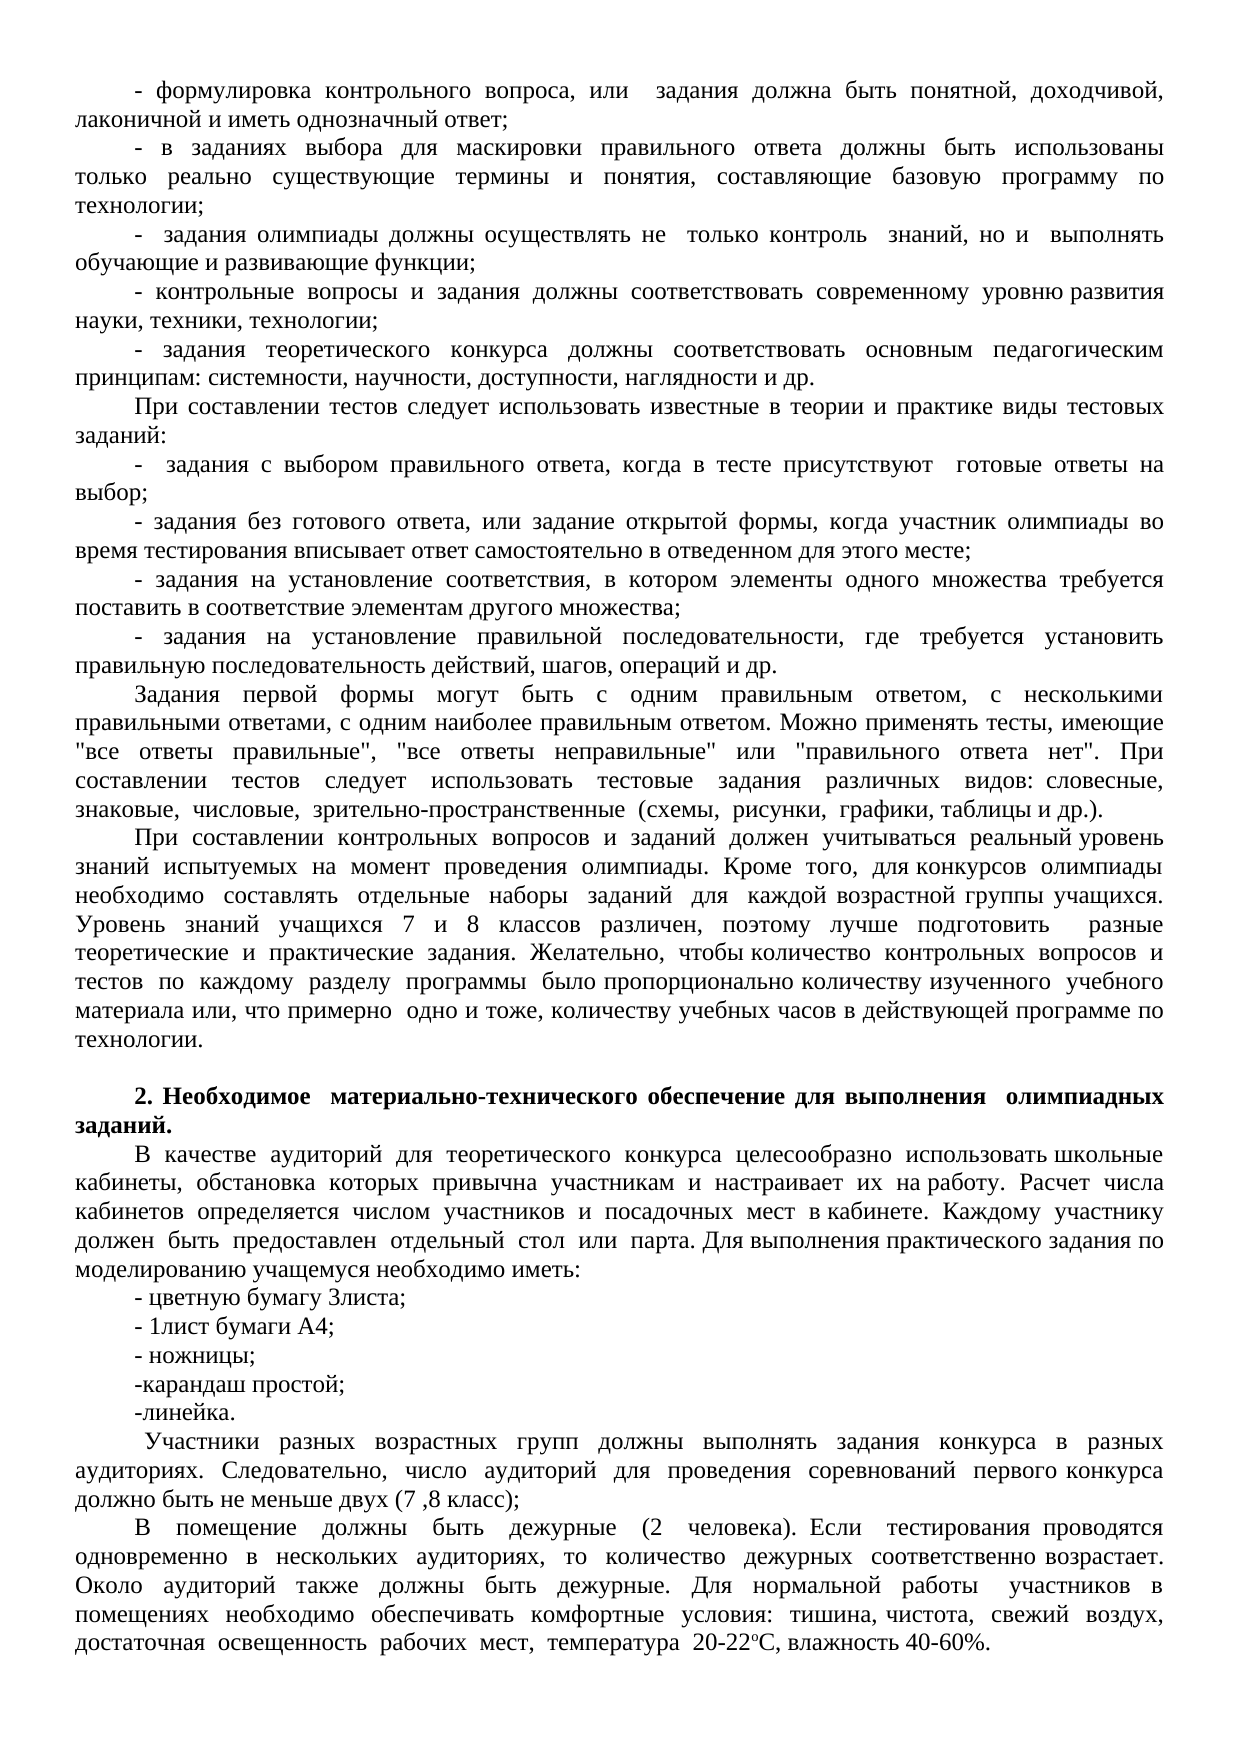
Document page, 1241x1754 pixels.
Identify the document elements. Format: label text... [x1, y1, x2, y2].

text - ножницы; [75, 1340, 1165, 1369]
text При составлении тестов следует использовать известные в теории и практике виды тестовых заданий: [75, 391, 1165, 449]
text - задания теоретического конкурса должны соответствовать основным педагогическим принципам: системности, научности, доступности, наглядности и др. [75, 334, 1165, 391]
text -линейка. [75, 1397, 1165, 1426]
text - в заданиях выбора для маскировки правильного ответа должны быть использованы только реально существующие термины и понятия, составляющие базовую программу по технологии; [75, 132, 1165, 219]
text - контрольные вопросы и задания должны соответствовать современному уровню развития науки, техники, технологии; [75, 276, 1165, 334]
text - задания без готового ответа, или задание открытой формы, когда участник олимпиады во время тестирования вписывает ответ самостоятельно в отведенном для этого месте; [75, 506, 1165, 564]
text - задания на установление соответствия, в котором элементы одного множества требуется поставить в соответствие элементам другого множества; [75, 564, 1165, 621]
text - формулировка контрольного вопроса, или задания должна быть понятной, доходчивой, лаконичной и иметь однозначный ответ; [75, 75, 1165, 132]
text - цветную бумагу 3листа; [75, 1282, 1165, 1311]
text -карандаш простой; [75, 1369, 1165, 1397]
text - задания с выбором правильного ответа, когда в тесте присутствуют готовые ответы на выбор; [75, 449, 1165, 506]
text В помещение должны быть дежурные (2 человека). Если тестирования проводятся одновременно в нескольких аудиториях, то количество дежурных соответственно возрастает. Около аудиторий также должны быть дежурные. Для нормальной работы участников в помещениях необходимо обеспечивать комфортные условия: тишина, чистота, свежий воздух, достаточная освещенность рабочих мест, температура 20-22оС, влажность 40-60%. [75, 1512, 1165, 1656]
text Задания первой формы могут быть с одним правильным ответом, с несколькими правильными ответами, с одним наиболее правильным ответом. Можно применять тесты, имеющие "все ответы правильные", "все ответы неправильные" или "правильного ответа нет". При составлении тестов следует использовать тестовые задания различных видов: словесные, знаковые, числовые, зрительно-пространственные (схемы, рисунки, графики, таблицы и др.). [75, 679, 1165, 822]
text При составлении контрольных вопросов и заданий должен учитываться реальный уровень знаний испытуемых на момент проведения олимпиады. Кроме того, для конкурсов олимпиады необходимо составлять отдельные наборы заданий для каждой возрастной группы учащихся. Уровень знаний учащихся 7 и 8 классов различен, поэтому лучше подготовить разные теоретические и практические задания. Желательно, чтобы количество контрольных вопросов и тестов по каждому разделу программы было пропорционально количеству изученного учебного материала или, что примерно одно и тоже, количеству учебных часов в действующей программе по технологии. [75, 822, 1165, 1052]
text - задания олимпиады должны осуществлять не только контроль знаний, но и выполнять обучающие и развивающие функции; [75, 219, 1165, 276]
text - 1лист бумаги А4; [75, 1311, 1165, 1340]
text В качестве аудиторий для теоретического конкурса целесообразно использовать школьные кабинеты, обстановка которых привычна участникам и настраивает их на работу. Расчет числа кабинетов определяется числом участников и посадочных мест в кабинете. Каждому участнику должен быть предоставлен отдельный стол или парта. Для выполнения практического задания по моделированию учащемуся необходимо иметь: [75, 1139, 1165, 1282]
text 2. Необходимое материально-технического обеспечение для выполнения олимпиадных заданий. [75, 1081, 1165, 1139]
text - задания на установление правильной последовательности, где требуется установить правильную последовательность действий, шагов, операций и др. [75, 621, 1165, 679]
text Участники разных возрастных групп должны выполнять задания конкурса в разных аудиториях. Следовательно, число аудиторий для проведения соревнований первого конкурса должно быть не меньше двух (7 ,8 класс); [75, 1426, 1165, 1512]
